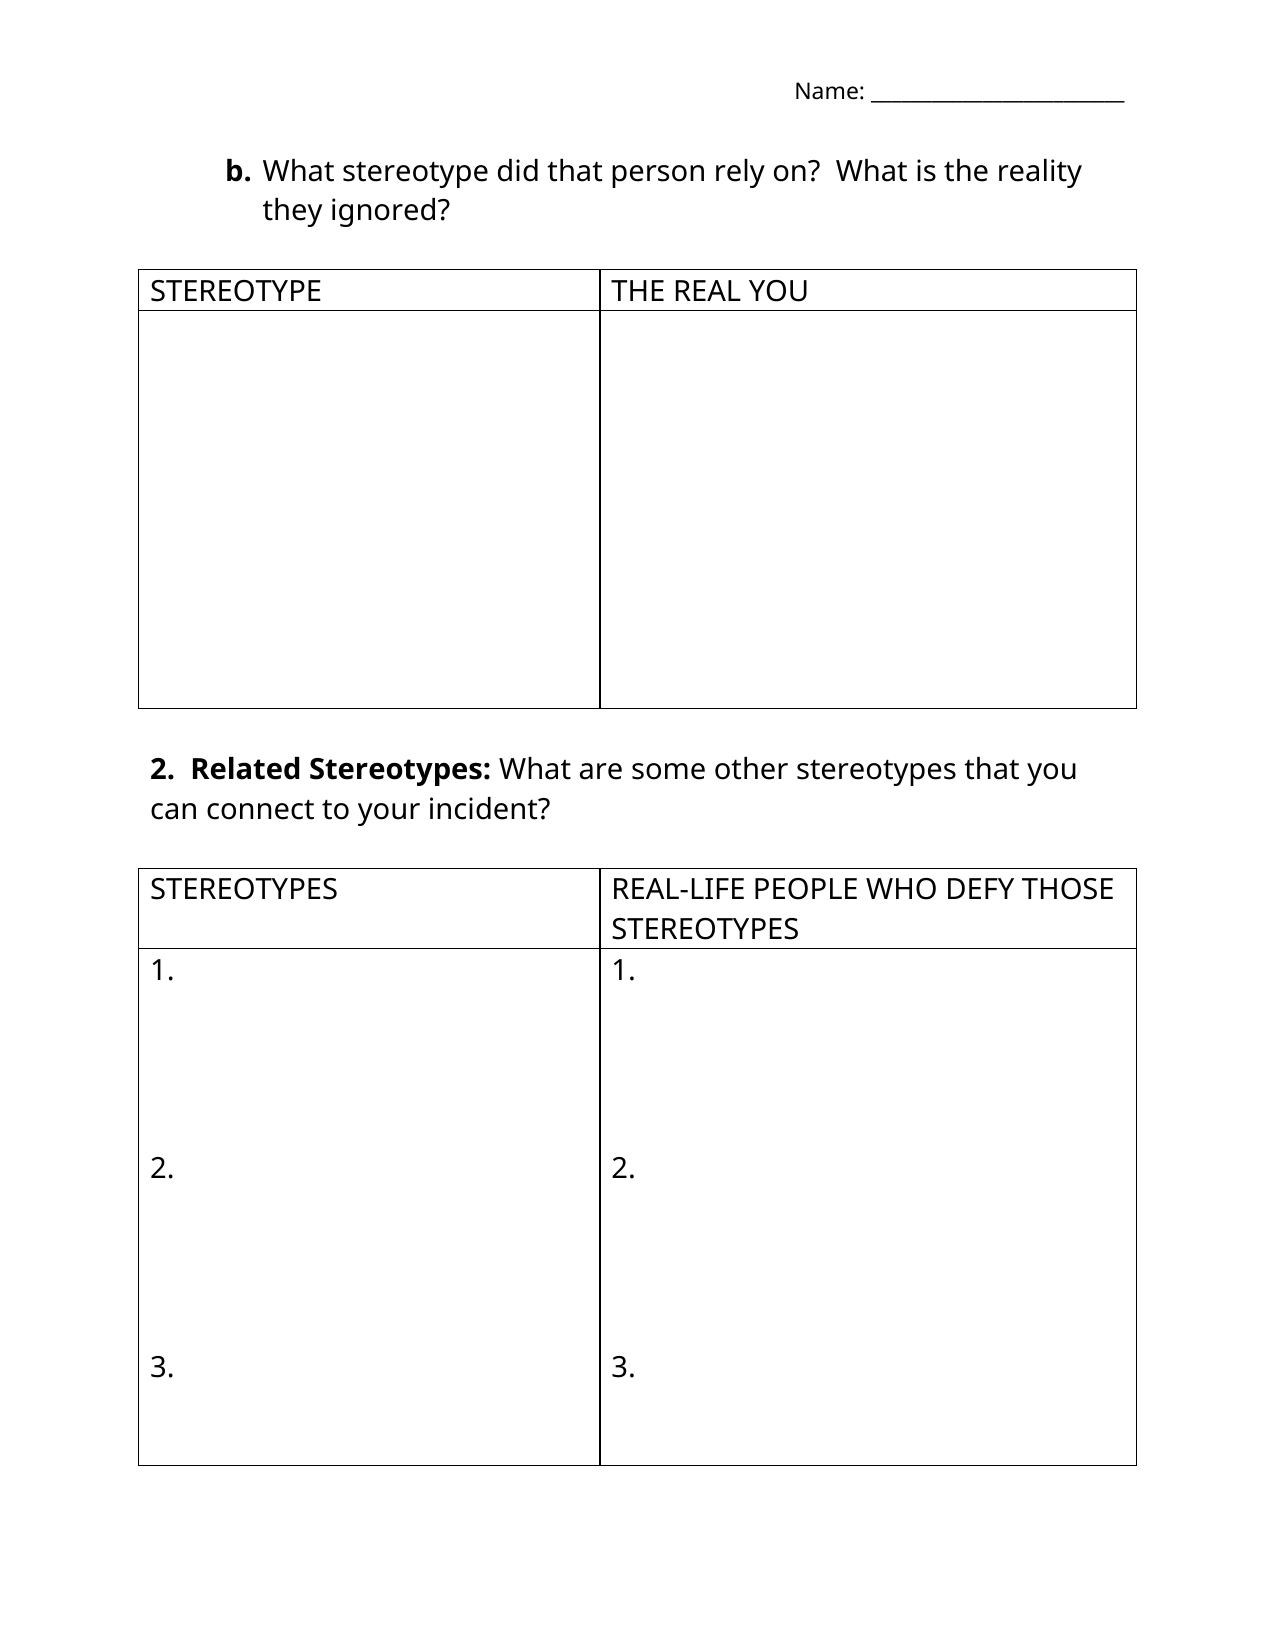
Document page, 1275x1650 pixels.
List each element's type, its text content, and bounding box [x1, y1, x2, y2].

table_header REAL-LIFE PEOPLE WHO DEFY THOSE STEREOTYPES [601, 869, 1136, 948]
table_header STEREOTYPES [139, 869, 599, 948]
table_cell 1. 2. 3. 4. [139, 949, 599, 1465]
table_header STEREOTYPE [139, 270, 599, 310]
table_cell [139, 311, 599, 708]
text 2. Related Stereotypes: What are some other stereotypes that you can connect to your incident? [150, 748, 1125, 828]
table_cell [601, 311, 1136, 708]
table_header THE REAL YOU [601, 270, 1136, 310]
table_cell 1. 2. 3. 4. [601, 949, 1136, 1465]
list What stereotype did that person rely on? What is the reality they ignored? [225, 150, 1125, 229]
